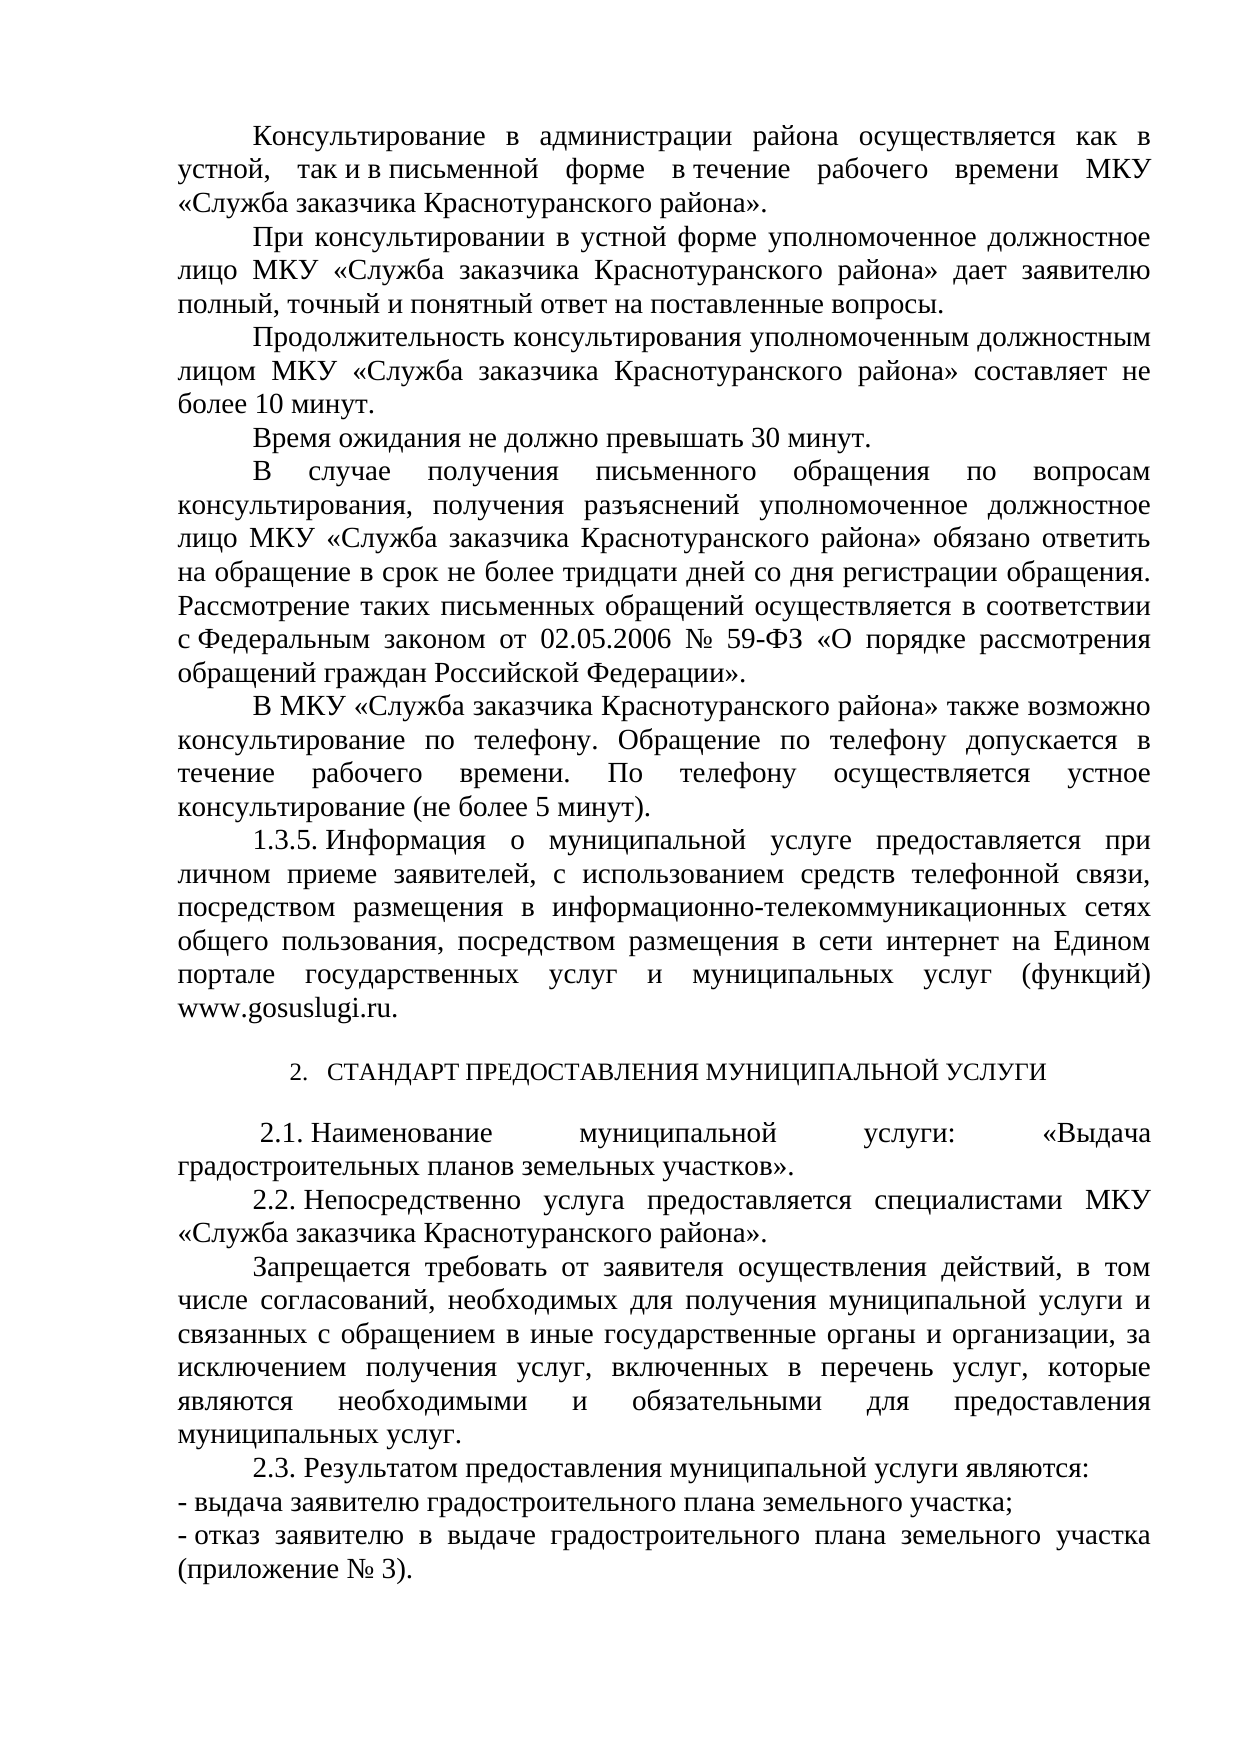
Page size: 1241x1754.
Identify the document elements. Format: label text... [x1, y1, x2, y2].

text 2.1. Наименование муниципальной услуги: «Выдача градостроительных планов земельных участков». [177, 1115, 1152, 1182]
text 1.3.5. Информация о муниципальной услуге предоставляется при личном приеме заявителей, с использованием средств телефонной связи, посредством размещения в информационно-телекоммуникационных сетях общего пользования, посредством размещения в сети интернет на Едином портале государственных услуг и муниципальных услуг (функций) www.gosuslugi.ru. [177, 822, 1152, 1024]
text Консультирование в администрации района осуществляется как в устной, так и в письменной форме в течение рабочего времени МКУ «Служба заказчика Краснотуранского района». [177, 118, 1152, 219]
text В случае получения письменного обращения по вопросам консультирования, получения разъяснений уполномоченное должностное лицо МКУ «Служба заказчика Краснотуранского района» обязано ответить на обращение в срок не более тридцати дней со дня регистрации обращения. Рассмотрение таких письменных обращений осуществляется в соответствии с Федеральным законом от 02.05.2006 № 59-ФЗ «О порядке рассмотрения обращений граждан Российской Федерации». [177, 453, 1152, 688]
text - выдача заявителю градостроительного плана земельного участка; [177, 1484, 1152, 1517]
text В МКУ «Служба заказчика Краснотуранского района» также возможно консультирование по телефону. Обращение по телефону допускается в течение рабочего времени. По телефону осуществляется устное консультирование (не более 5 минут). [177, 688, 1152, 822]
text Продолжительность консультирования уполномоченным должностным лицом МКУ «Служба заказчика Краснотуранского района» составляет не более 10 минут. [177, 319, 1152, 420]
text Запрещается требовать от заявителя осуществления действий, в том числе согласований, необходимых для получения муниципальной услуги и связанных с обращением в иные государственные органы и организации, за исключением получения услуг, включенных в перечень услуг, которые являются необходимыми и обязательными для предоставления муниципальных услуг. [177, 1249, 1152, 1450]
list СТАНДАРТ ПРЕДОСТАВЛЕНИЯ МУНИЦИПАЛЬНОЙ УСЛУГИ [185, 1057, 1152, 1086]
text При консультировании в устной форме уполномоченное должностное лицо МКУ «Служба заказчика Краснотуранского района» дает заявителю полный, точный и понятный ответ на поставленные вопросы. [177, 219, 1152, 319]
text Время ожидания не должно превышать 30 минут. [177, 420, 1152, 453]
text 2.3. Результатом предоставления муниципальной услуги являются: [177, 1450, 1152, 1484]
text - отказ заявителю в выдаче градостроительного плана земельного участка (приложение № 3). [177, 1517, 1152, 1584]
text 2.2. Непосредственно услуга предоставляется специалистами МКУ «Служба заказчика Краснотуранского района». [177, 1182, 1152, 1249]
